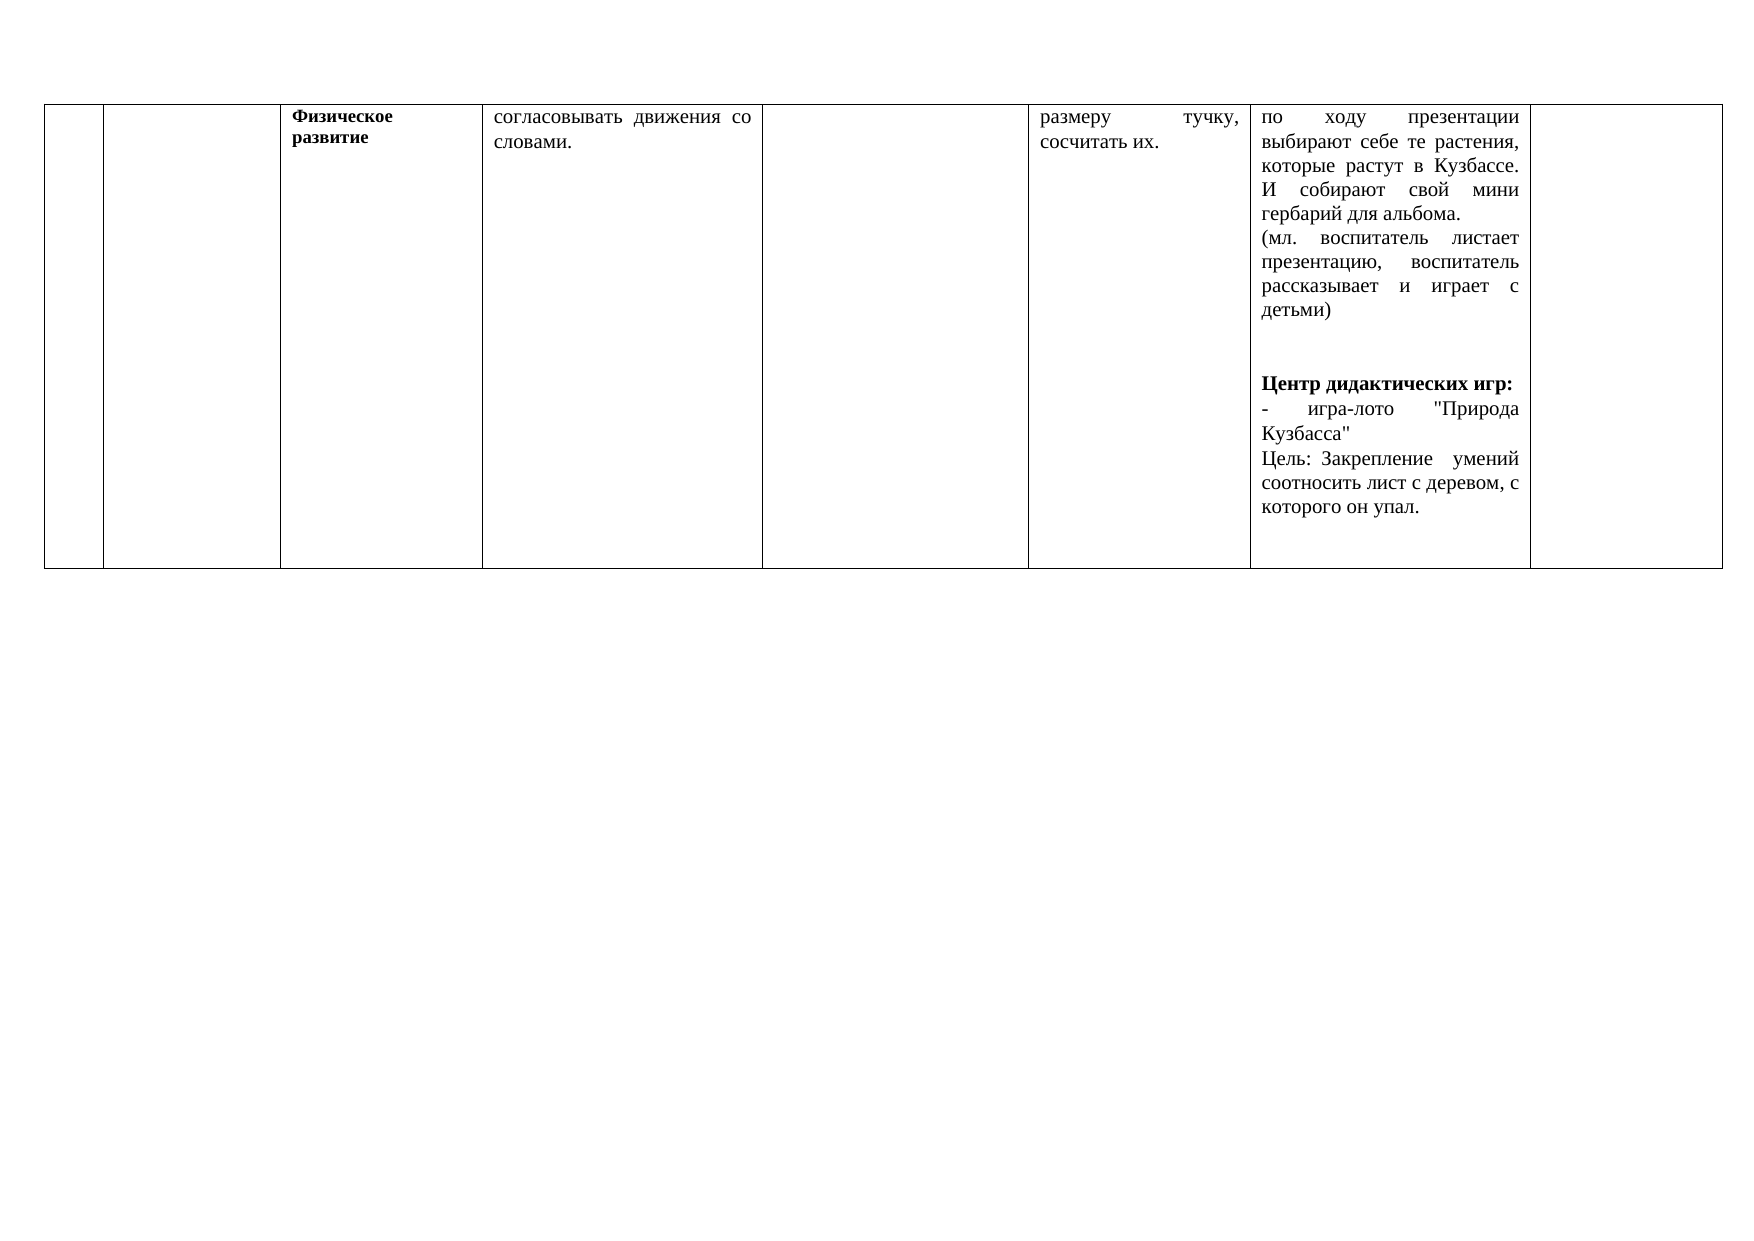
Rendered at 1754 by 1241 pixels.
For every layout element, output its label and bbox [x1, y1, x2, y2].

table_cell [763, 105, 1028, 568]
table_cell [1029, 105, 1250, 568]
table_cell [104, 105, 280, 568]
table_cell [483, 105, 762, 568]
table_cell [281, 105, 482, 568]
